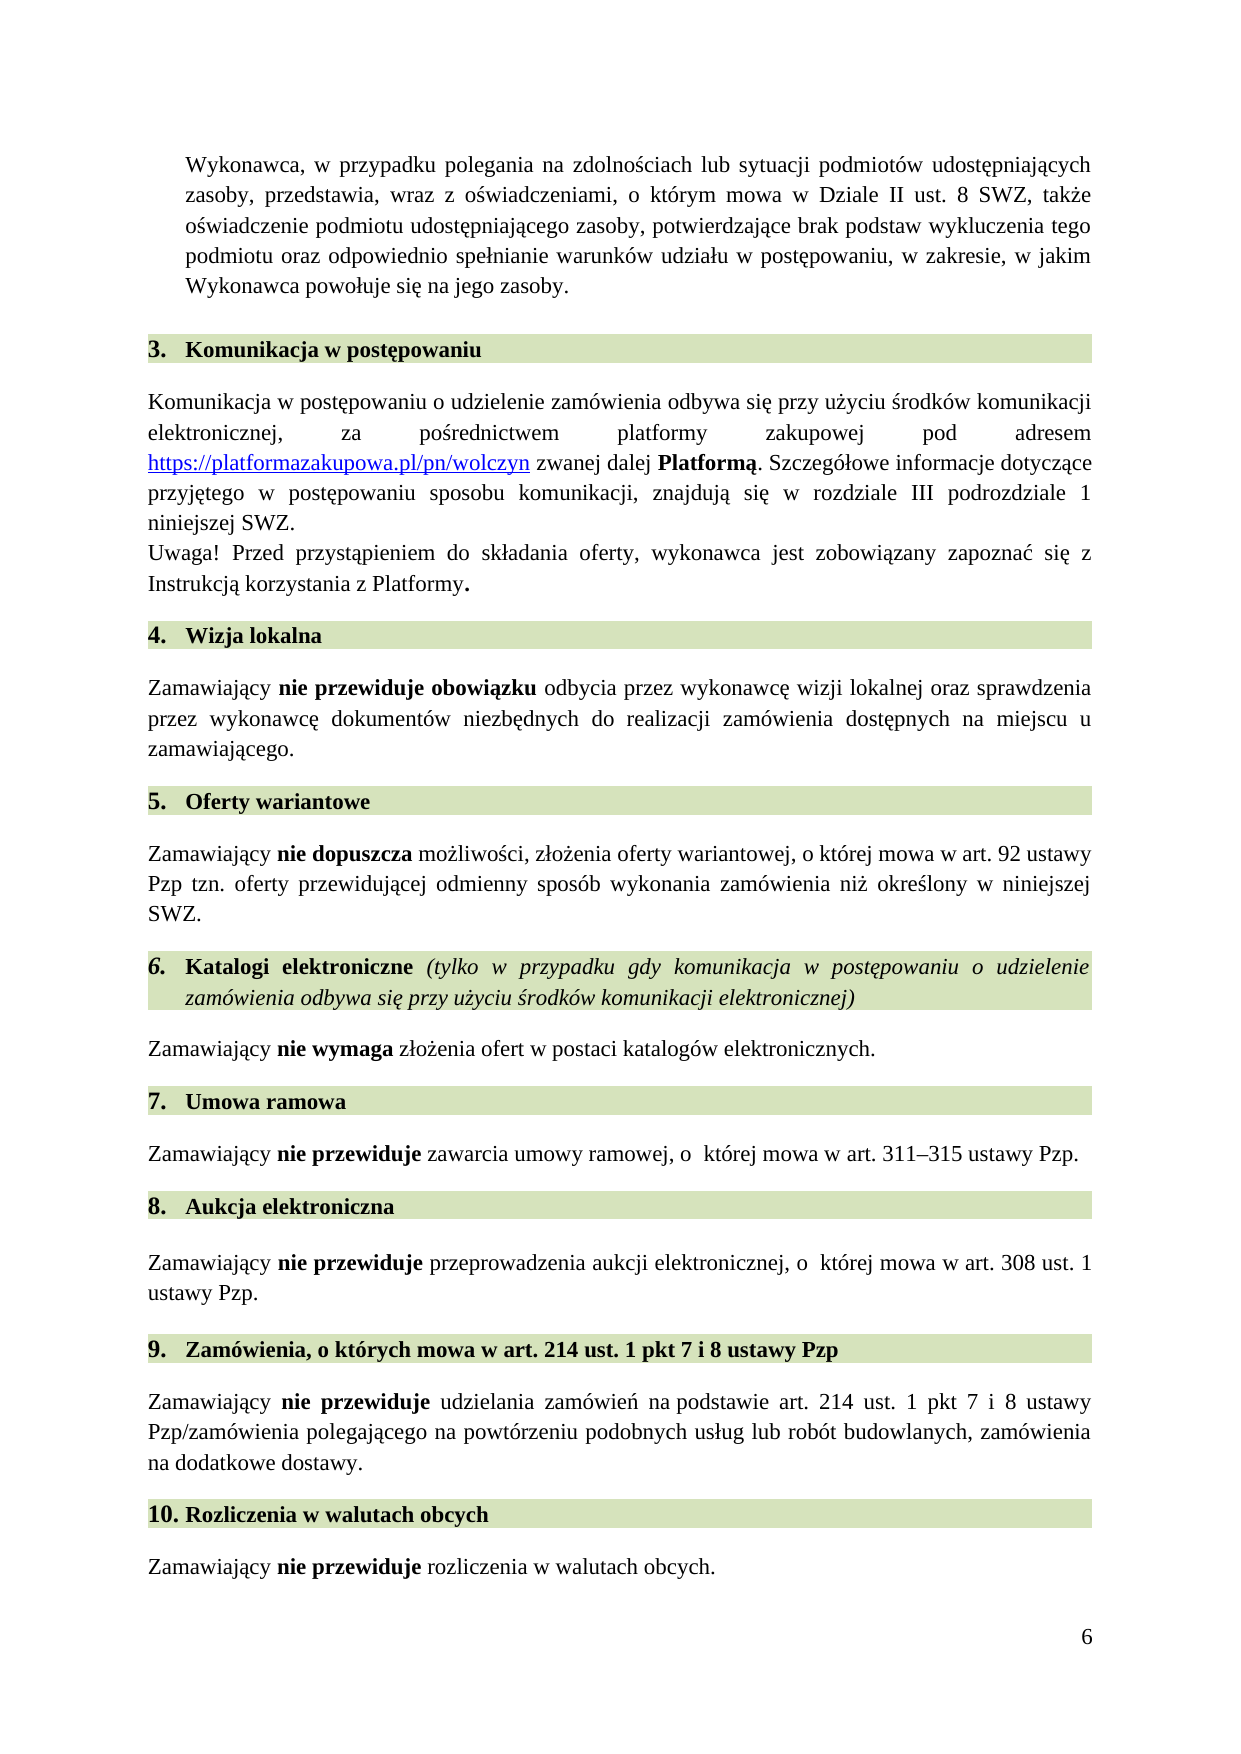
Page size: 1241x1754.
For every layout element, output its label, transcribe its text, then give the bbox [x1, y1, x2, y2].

list Wizja lokalna [148, 621, 1092, 649]
list Zamówienia, o których mowa w art. 214 ust. 1 pkt 7 i 8 ustawy Pzp [148, 1334, 1092, 1363]
list Umowa ramowa [148, 1086, 1092, 1115]
text Uwaga! Przed przystąpieniem do składania oferty, wykonawca jest zobowiązany zapoznać się z Instrukcją korzystania z Platformy. [148, 539, 1092, 596]
list Komunikacja w postępowaniu [148, 334, 1092, 363]
text Komunikacja w postępowaniu o udzielenie zamówienia odbywa się przy użyciu środków komunikacji elektronicznej, za pośrednictwem platformy zakupowej pod adresem https://platformazakupowa.pl/pn/wolczyn zwanej dalej Platformą. Szczegółowe informacje dotyczące przyjętego w postępowaniu sposobu komunikacji, znajdują się w rozdziale III podrozdziale 1 niniejszej SWZ. [148, 388, 1092, 536]
text Zamawiający nie przewiduje udzielania zamówień na podstawie art. 214 ust. 1 pkt 7 i 8 ustawy Pzp/zamówienia polegającego na powtórzeniu podobnych usług lub robót budowlanych, zamówienia na dodatkowe dostawy. [148, 1388, 1092, 1475]
text Zamawiający nie przewiduje zawarcia umowy ramowej, o której mowa w art. 311–315 ustawy Pzp. [148, 1140, 1092, 1166]
text Zamawiający nie przewiduje obowiązku odbycia przez wykonawcę wizji lokalnej oraz sprawdzenia przez wykonawcę dokumentów niezbędnych do realizacji zamówienia dostępnych na miejscu u zamawiającego. [148, 674, 1092, 761]
text Zamawiający nie wymaga złożenia ofert w postaci katalogów elektronicznych. [148, 1035, 1092, 1061]
list Oferty wariantowe [148, 786, 1092, 815]
text Wykonawca, w przypadku polegania na zdolnościach lub sytuacji podmiotów udostępniających zasoby, przedstawia, wraz z oświadczeniami, o którym mowa w Dziale II ust. 8 SWZ, także oświadczenie podmiotu udostępniającego zasoby, potwierdzające brak podstaw wykluczenia tego podmiotu oraz odpowiednio spełnianie warunków udziału w postępowaniu, w zakresie, w jakim Wykonawca powołuje się na jego zasoby. [185, 151, 1092, 298]
list Rozliczenia w walutach obcych [148, 1499, 1092, 1528]
text Zamawiający nie przewiduje przeprowadzenia aukcji elektronicznej, o której mowa w art. 308 ust. 1 ustawy Pzp. [148, 1249, 1092, 1305]
list Aukcja elektroniczna [148, 1191, 1092, 1219]
text Zamawiający nie przewiduje rozliczenia w walutach obcych. [148, 1553, 1092, 1580]
list Katalogi elektroniczne (tylko w przypadku gdy komunikacja w postępowaniu o udzielenie zamówienia odbywa się przy użyciu środków komunikacji elektronicznej) [148, 951, 1092, 1010]
text Zamawiający nie dopuszcza możliwości, złożenia oferty wariantowej, o której mowa w art. 92 ustawy Pzp tzn. oferty przewidującej odmienny sposób wykonania zamówienia niż określony w niniejszej SWZ. [148, 840, 1092, 927]
